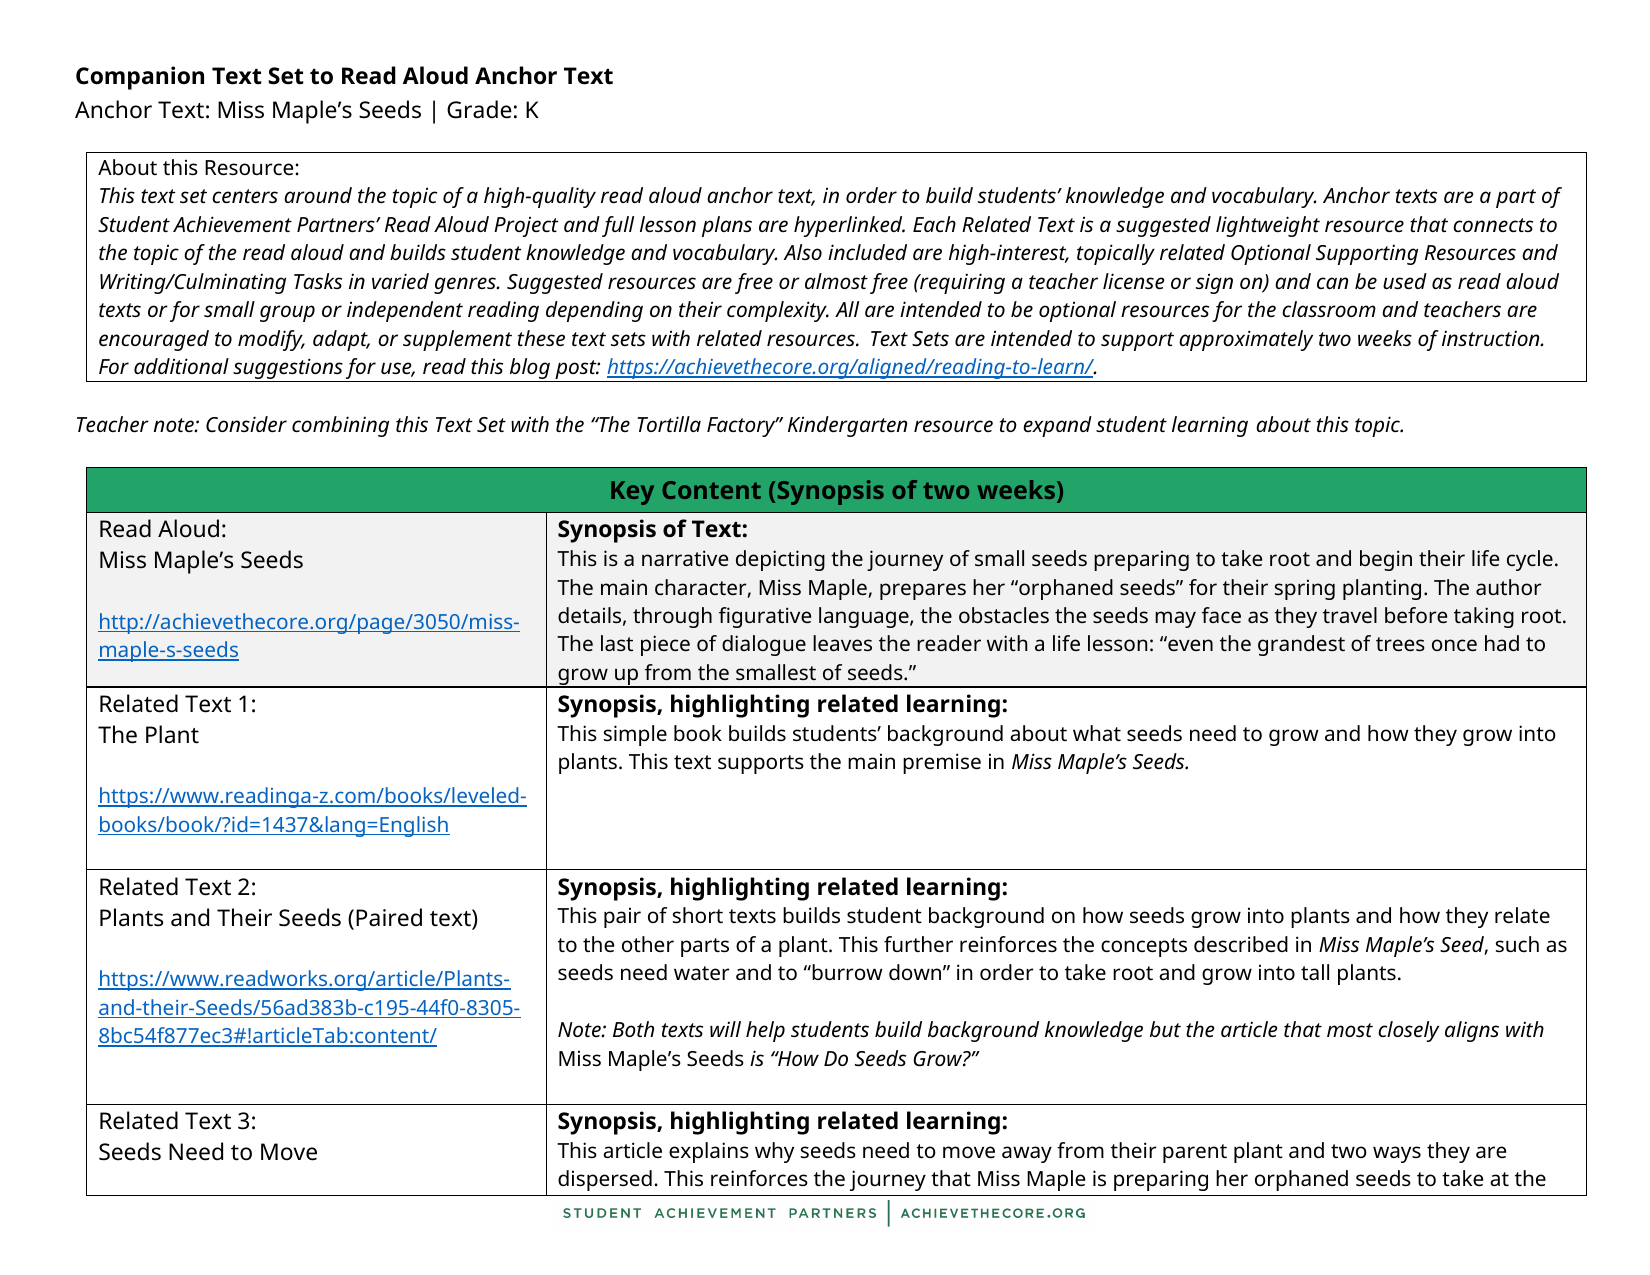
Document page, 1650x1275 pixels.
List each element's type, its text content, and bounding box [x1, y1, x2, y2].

table_cell Synopsis of Text: This is a narrative depicting the journey of small seeds preparing to take root and begin their life cycle. The main character, Miss Maple, prepares her “orphaned seeds” for their spring planting. The author details, through figurative language, the obstacles the seeds may face as they travel before taking root. The last piece of dialogue leaves the reader with a life lesson: “even the grandest of trees once had to grow up from the smallest of seeds.” [547, 513, 1586, 686]
table_cell Related Text 1: The Plant https://www.readinga-z.com/books/leveled-books/book/?id=1437&lang=English [87, 688, 546, 869]
table_cell Related Text 2: Plants and Their Seeds (Paired text) https://www.readworks.org/article/Plants-and-their-Seeds/56ad383b-c195-44f0-8305-8bc54f877ec3#!articleTab:content/ [87, 870, 546, 1103]
table_header About this Resource: This text set centers around the topic of a high-quality read aloud anchor text, in order to build students’ knowledge and vocabulary. Anchor texts are a part of Student Achievement Partners’ Read Aloud Project and full lesson plans are hyperlinked. Each Related Text is a suggested lightweight resource that connects to the topic of the read aloud and builds student knowledge and vocabulary. Also included are high-interest, topically related Optional Supporting Resources and Writing/Culminating Tasks in varied genres. Suggested resources are free or almost free (requiring a teacher license or sign on) and can be used as read aloud texts or for small group or independent reading depending on their complexity. All are intended to be optional resources for the classroom and teachers are encouraged to modify, adapt, or supplement these text sets with related resources. Text Sets are intended to support approximately two weeks of instruction. For additional suggestions for use, read this blog post: https://achievethecore.org/aligned/reading-to-learn/. [87, 153, 1586, 381]
picture [551, 1196, 1099, 1230]
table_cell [547, 1105, 1586, 1195]
table_header Key Content (Synopsis of two weeks) [87, 468, 1586, 512]
text Teacher note: Consider combining this Text Set with the “The Tortilla Factory” Kindergarten resource to expand student learning about this topic. [75, 410, 1575, 438]
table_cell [87, 1105, 546, 1195]
table_cell Synopsis, highlighting related learning: This pair of short texts builds student background on how seeds grow into plants and how they relate to the other parts of a plant. This further reinforces the concepts described in Miss Maple’s Seed, such as seeds need water and to “burrow down” in order to take root and grow into tall plants. Note: Both texts will help students build background knowledge but the article that most closely aligns with Miss Maple’s Seeds is “How Do Seeds Grow?” [547, 870, 1586, 1103]
table_cell Read Aloud: Miss Maple’s Seeds http://achievethecore.org/page/3050/miss-maple-s-seeds [87, 513, 546, 686]
table_cell Synopsis, highlighting related learning: This simple book builds students’ background about what seeds need to grow and how they grow into plants. This text supports the main premise in Miss Maple’s Seeds. [547, 688, 1586, 869]
